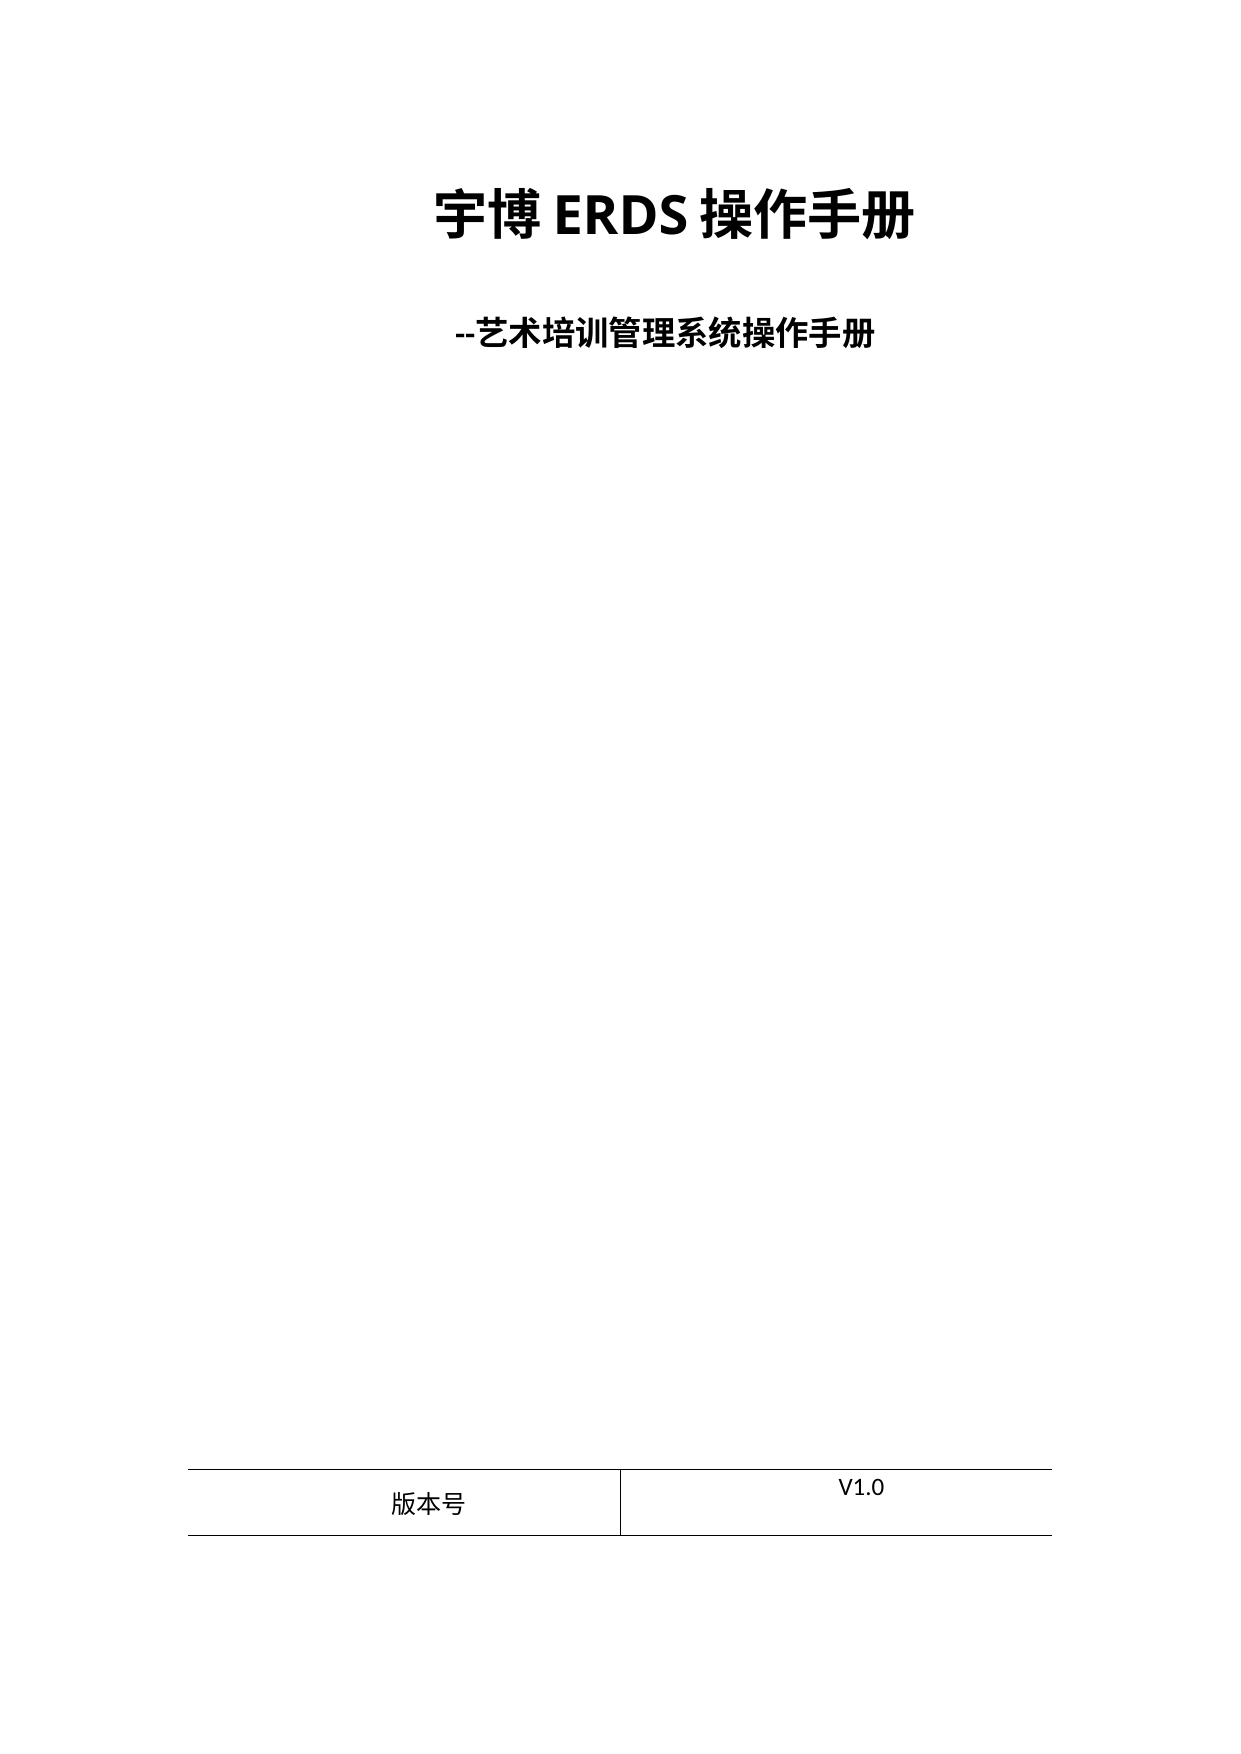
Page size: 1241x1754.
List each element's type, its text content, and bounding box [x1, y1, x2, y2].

table_header V1.0 [621, 1470, 1052, 1535]
text --艺术培训管理系统操作手册 [187, 299, 1053, 364]
table_header 版本号 [188, 1470, 620, 1535]
text 宇博ERDS操作手册 [187, 162, 1053, 259]
